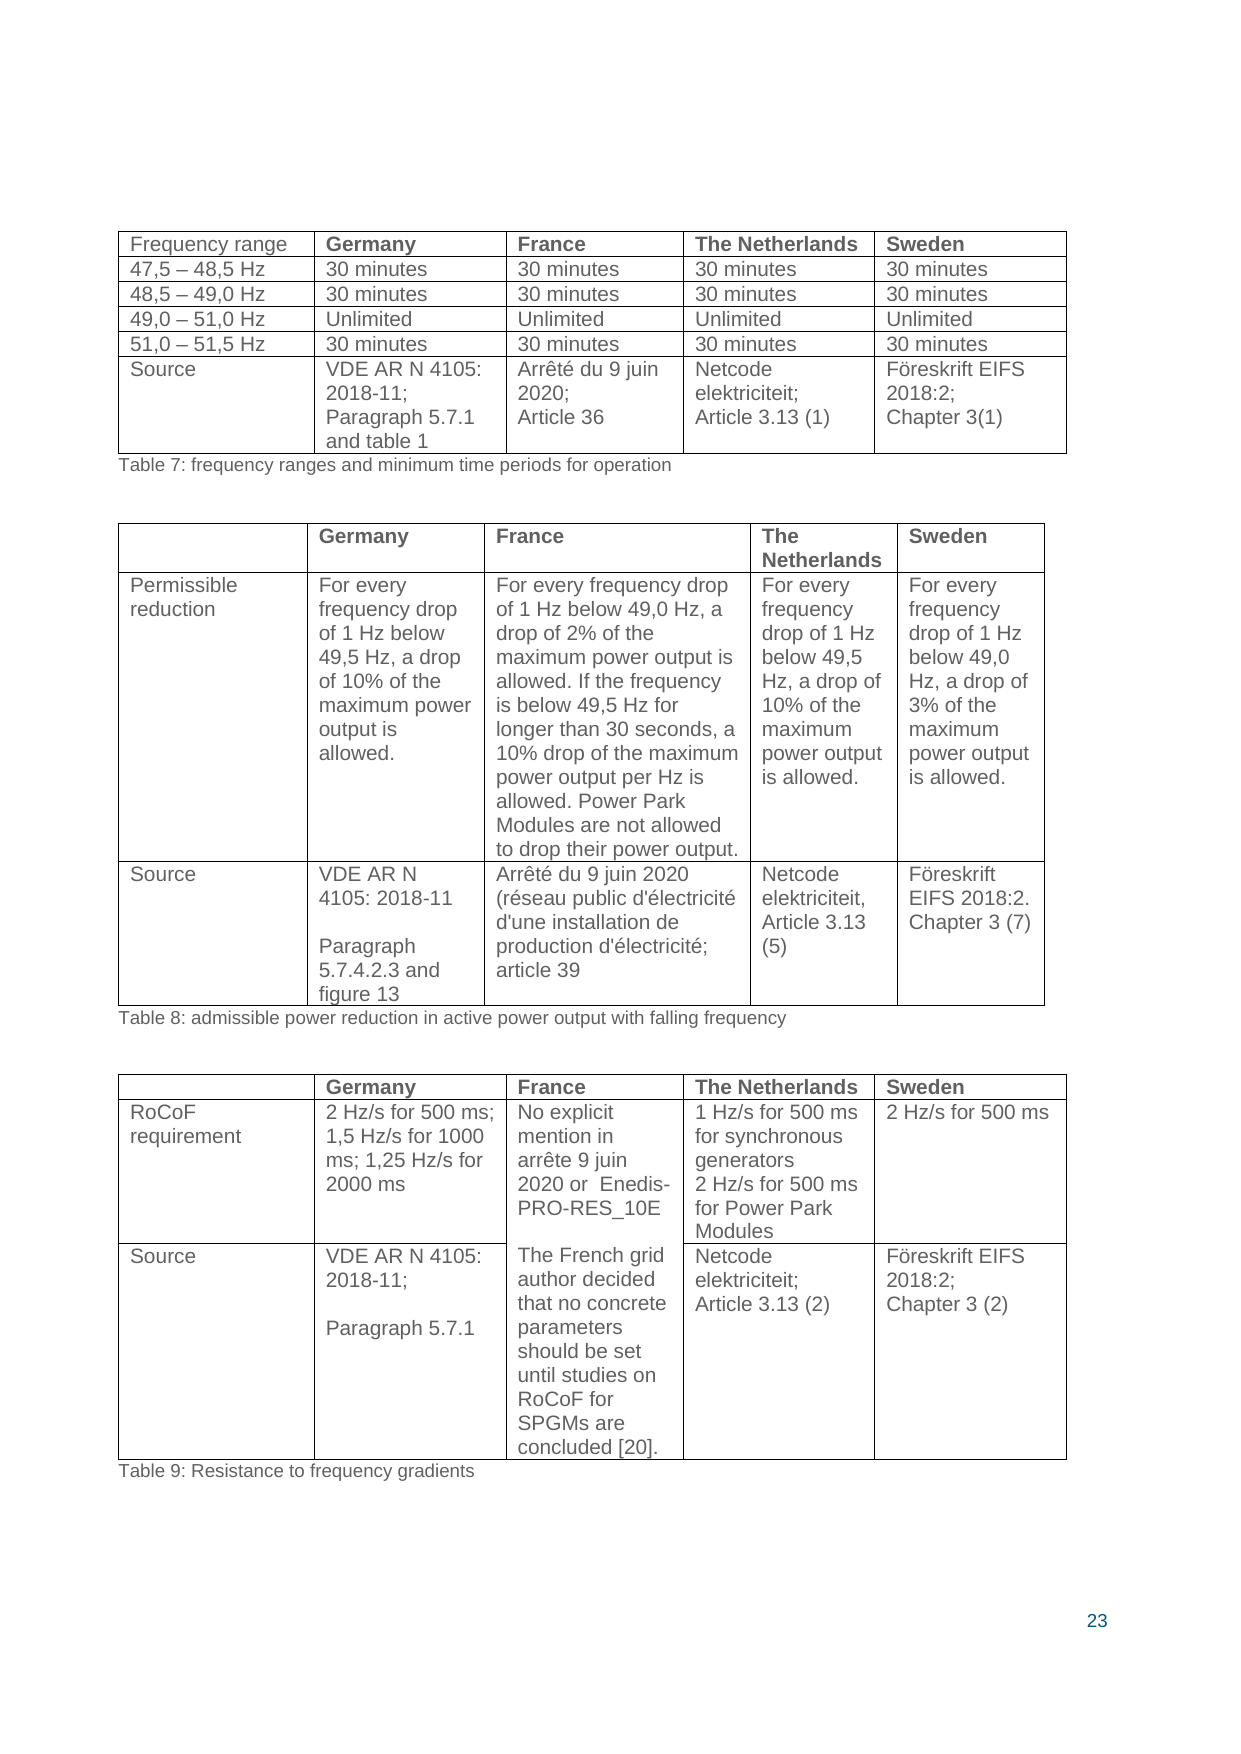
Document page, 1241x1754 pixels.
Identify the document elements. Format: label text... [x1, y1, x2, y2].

table_cell Föreskrift EIFS 2018:2. Chapter 3 (7) [898, 862, 1044, 1005]
table_cell 30 minutes [315, 282, 506, 306]
text Table 9: Resistance to frequency gradients [118, 1460, 1107, 1482]
table_cell Unlimited [875, 307, 1066, 331]
table_cell Unlimited [684, 307, 874, 331]
table_header The Netherlands [684, 1075, 874, 1098]
table_cell For every frequency drop of 1 Hz below 49,0 Hz, a drop of 2% of the maximum power output is allowed. If the frequency is below 49,5 Hz for longer than 30 seconds, a 10% drop of the maximum power output per Hz is allowed. Power Park Modules are not allowed to drop their power output. [485, 573, 750, 861]
table_cell 30 minutes [315, 332, 506, 356]
table_cell Unlimited [507, 307, 683, 331]
table_cell Netcode elektriciteit; Article 3.13 (2) [684, 1244, 874, 1459]
table_cell 2 Hz/s for 500 ms; 1,5 Hz/s for 1000 ms; 1,25 Hz/s for 2000 ms [315, 1100, 506, 1243]
table_cell 30 minutes [684, 257, 874, 281]
table_cell 47,5 – 48,5 Hz [119, 257, 314, 281]
table_header Frequency range [119, 232, 314, 256]
table_cell Permissible reduction [119, 573, 307, 861]
table_header Germany [315, 232, 506, 256]
table_header The Netherlands [684, 232, 874, 256]
table_cell 48,5 – 49,0 Hz [119, 282, 314, 306]
table_header [119, 1075, 314, 1098]
table_cell No explicit mention in arrête 9 juin 2020 or Enedis-PRO-RES_10E The French grid author decided that no concrete parameters should be set until studies on RoCoF for SPGMs are concluded [20]. [507, 1100, 683, 1459]
table_header France [507, 232, 683, 256]
table_cell 30 minutes [507, 332, 683, 356]
table_header Sweden [875, 232, 1066, 256]
table_cell Netcode elektriciteit; Article 3.13 (1) [684, 357, 874, 453]
table_cell 30 minutes [875, 257, 1066, 281]
table_cell 49,0 – 51,0 Hz [119, 307, 314, 331]
table_cell For every frequency drop of 1 Hz below 49,5 Hz, a drop of 10% of the maximum power output is allowed. [308, 573, 484, 861]
table_header The Netherlands [751, 524, 897, 572]
table_cell 1 Hz/s for 500 ms for synchronous generators 2 Hz/s for 500 ms for Power Park Modules [684, 1100, 874, 1243]
table_cell VDE AR N 4105: 2018-11; Paragraph 5.7.1 [315, 1244, 506, 1459]
table_cell VDE AR N 4105: 2018-11 Paragraph 5.7.4.2.3 and figure 13 [308, 862, 484, 1005]
table_header Sweden [875, 1075, 1066, 1098]
table_cell 2 Hz/s for 500 ms [875, 1100, 1066, 1243]
table_header [119, 524, 307, 572]
table_cell 30 minutes [684, 282, 874, 306]
table_header Sweden [898, 524, 1044, 572]
table_header France [485, 524, 750, 572]
table_header Germany [308, 524, 484, 572]
table_cell Föreskrift EIFS 2018:2; Chapter 3 (2) [875, 1244, 1066, 1459]
table_cell Netcode elektriciteit, Article 3.13 (5) [751, 862, 897, 1005]
table_cell For every frequency drop of 1 Hz below 49,5 Hz, a drop of 10% of the maximum power output is allowed. [751, 573, 897, 861]
table_cell 51,0 – 51,5 Hz [119, 332, 314, 356]
table_cell 30 minutes [875, 282, 1066, 306]
table_cell Arrêté du 9 juin 2020; Article 36 [507, 357, 683, 453]
table_cell 30 minutes [875, 332, 1066, 356]
table_header Germany [315, 1075, 506, 1098]
table_header France [507, 1075, 683, 1098]
table_cell For every frequency drop of 1 Hz below 49,0 Hz, a drop of 3% of the maximum power output is allowed. [898, 573, 1044, 861]
table_cell 30 minutes [507, 257, 683, 281]
table_cell Source [119, 1244, 314, 1459]
table_cell 30 minutes [684, 332, 874, 356]
table_cell Unlimited [315, 307, 506, 331]
table_cell Arrêté du 9 juin 2020 (réseau public d'électricité d'une installation de production d'électricité; article 39 [485, 862, 750, 1005]
text Table 8: admissible power reduction in active power output with falling frequency [118, 1006, 1107, 1028]
table_cell 30 minutes [315, 257, 506, 281]
text Table 7: frequency ranges and minimum time periods for operation [118, 454, 1107, 475]
table_cell Föreskrift EIFS 2018:2; Chapter 3(1) [875, 357, 1066, 453]
table_cell Source [119, 862, 307, 1005]
table_cell Source [119, 357, 314, 453]
table_cell 30 minutes [507, 282, 683, 306]
table_cell VDE AR N 4105: 2018-11; Paragraph 5.7.1 and table 1 [315, 357, 506, 453]
table_cell RoCoF requirement [119, 1100, 314, 1243]
